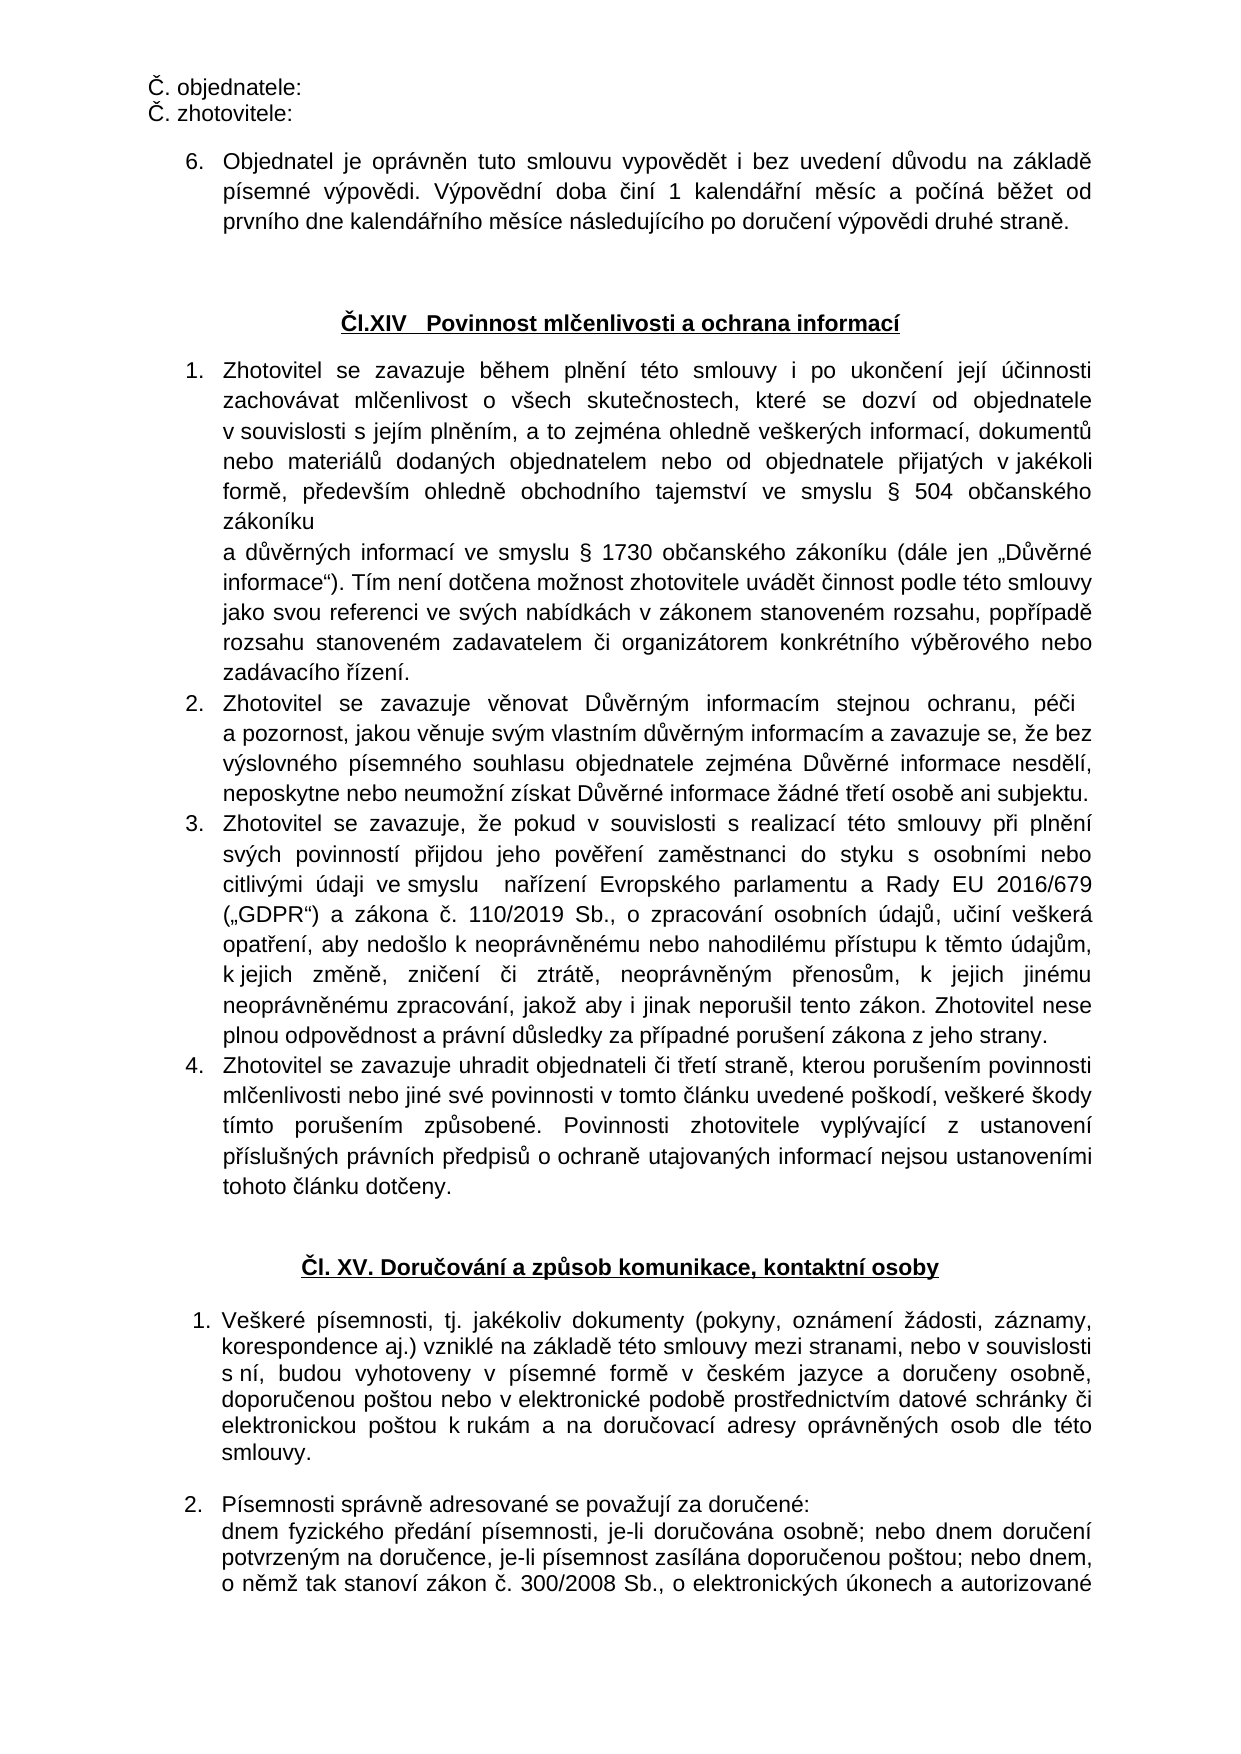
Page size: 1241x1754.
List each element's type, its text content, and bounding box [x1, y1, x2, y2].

list Veškeré písemnosti, tj. jakékoliv dokumenty (pokyny, oznámení žádosti, záznamy, korespondence aj.) vzniklé na základě této smlouvy mezi stranami, nebo v souvislosti s ní, budou vyhotoveny v písemné formě v českém jazyce a doručeny osobně, doporučenou poštou nebo v elektronické podobě prostřednictvím datové schránky či elektronickou poštou k rukám a na doručovací adresy oprávněných osob dle této smlouvy. [192, 1307, 1093, 1465]
text Čl.XIV Povinnost mlčenlivosti a ochrana informací [148, 310, 1093, 336]
list Objednatel je oprávněn tuto smlouvu vypovědět i bez uvedení důvodu na základě písemné výpovědi. Výpovědní doba činí 1 kalendářní měsíc a počíná běžet od prvního dne kalendářního měsíce následujícího po doručení výpovědi druhé straně. [185, 148, 1093, 234]
list Písemnosti správně adresované se považují za doručené: [184, 1491, 1093, 1518]
list Zhotovitel se zavazuje, že pokud v souvislosti s realizací této smlouvy při plnění svých povinností přijdou jeho pověření zaměstnanci do styku s osobními nebo citlivými údaji ve smyslu nařízení Evropského parlamentu a Rady EU 2016/679 („GDPR“) a zákona č. 110/2019 Sb., o zpracování osobních údajů, učiní veškerá opatření, aby nedošlo k neoprávněnému nebo nahodilému přístupu k těmto údajům, k jejich změně, zničení či ztrátě, neoprávněným přenosům, k jejich jinému neoprávněnému zpracování, jakož aby i jinak neporušil tento zákon. Zhotovitel nese plnou odpovědnost a právní důsledky za případné porušení zákona z jeho strany. [185, 810, 1093, 1048]
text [221, 1518, 1093, 1597]
list Zhotovitel se zavazuje uhradit objednateli či třetí straně, kterou porušením povinnosti mlčenlivosti nebo jiné své povinnosti v tomto článku uvedené poškodí, veškeré škody tímto porušením způsobené. Povinnosti zhotovitele vyplývající z ustanovení příslušných právních předpisů o ochraně utajovaných informací nejsou ustanoveními tohoto článku dotčeny. [185, 1052, 1093, 1199]
list Zhotovitel se zavazuje věnovat Důvěrným informacím stejnou ochranu, péči a pozornost, jakou věnuje svým vlastním důvěrným informacím a zavazuje se, že bez výslovného písemného souhlasu objednatele zejména Důvěrné informace nesdělí, neposkytne nebo neumožní získat Důvěrné informace žádné třetí osobě ani subjektu. [185, 689, 1093, 807]
text Čl. XV. Doručování a způsob komunikace, kontaktní osoby [148, 1254, 1093, 1281]
list Zhotovitel se zavazuje během plnění této smlouvy i po ukončení její účinnosti zachovávat mlčenlivost o všech skutečnostech, které se dozví od objednatele v souvislosti s jejím plněním, a to zejména ohledně veškerých informací, dokumentů nebo materiálů dodaných objednatelem nebo od objednatele přijatých v jakékoli formě, především ohledně obchodního tajemství ve smyslu § 504 občanského zákoníku a důvěrných informací ve smyslu § 1730 občanského zákoníku (dále jen „Důvěrné informace“). Tím není dotčena možnost zhotovitele uvádět činnost podle této smlouvy jako svou referenci ve svých nabídkách v zákonem stanoveném rozsahu, popřípadě rozsahu stanoveném zadavatelem či organizátorem konkrétního výběrového nebo zadávacího řízení. [185, 357, 1093, 686]
